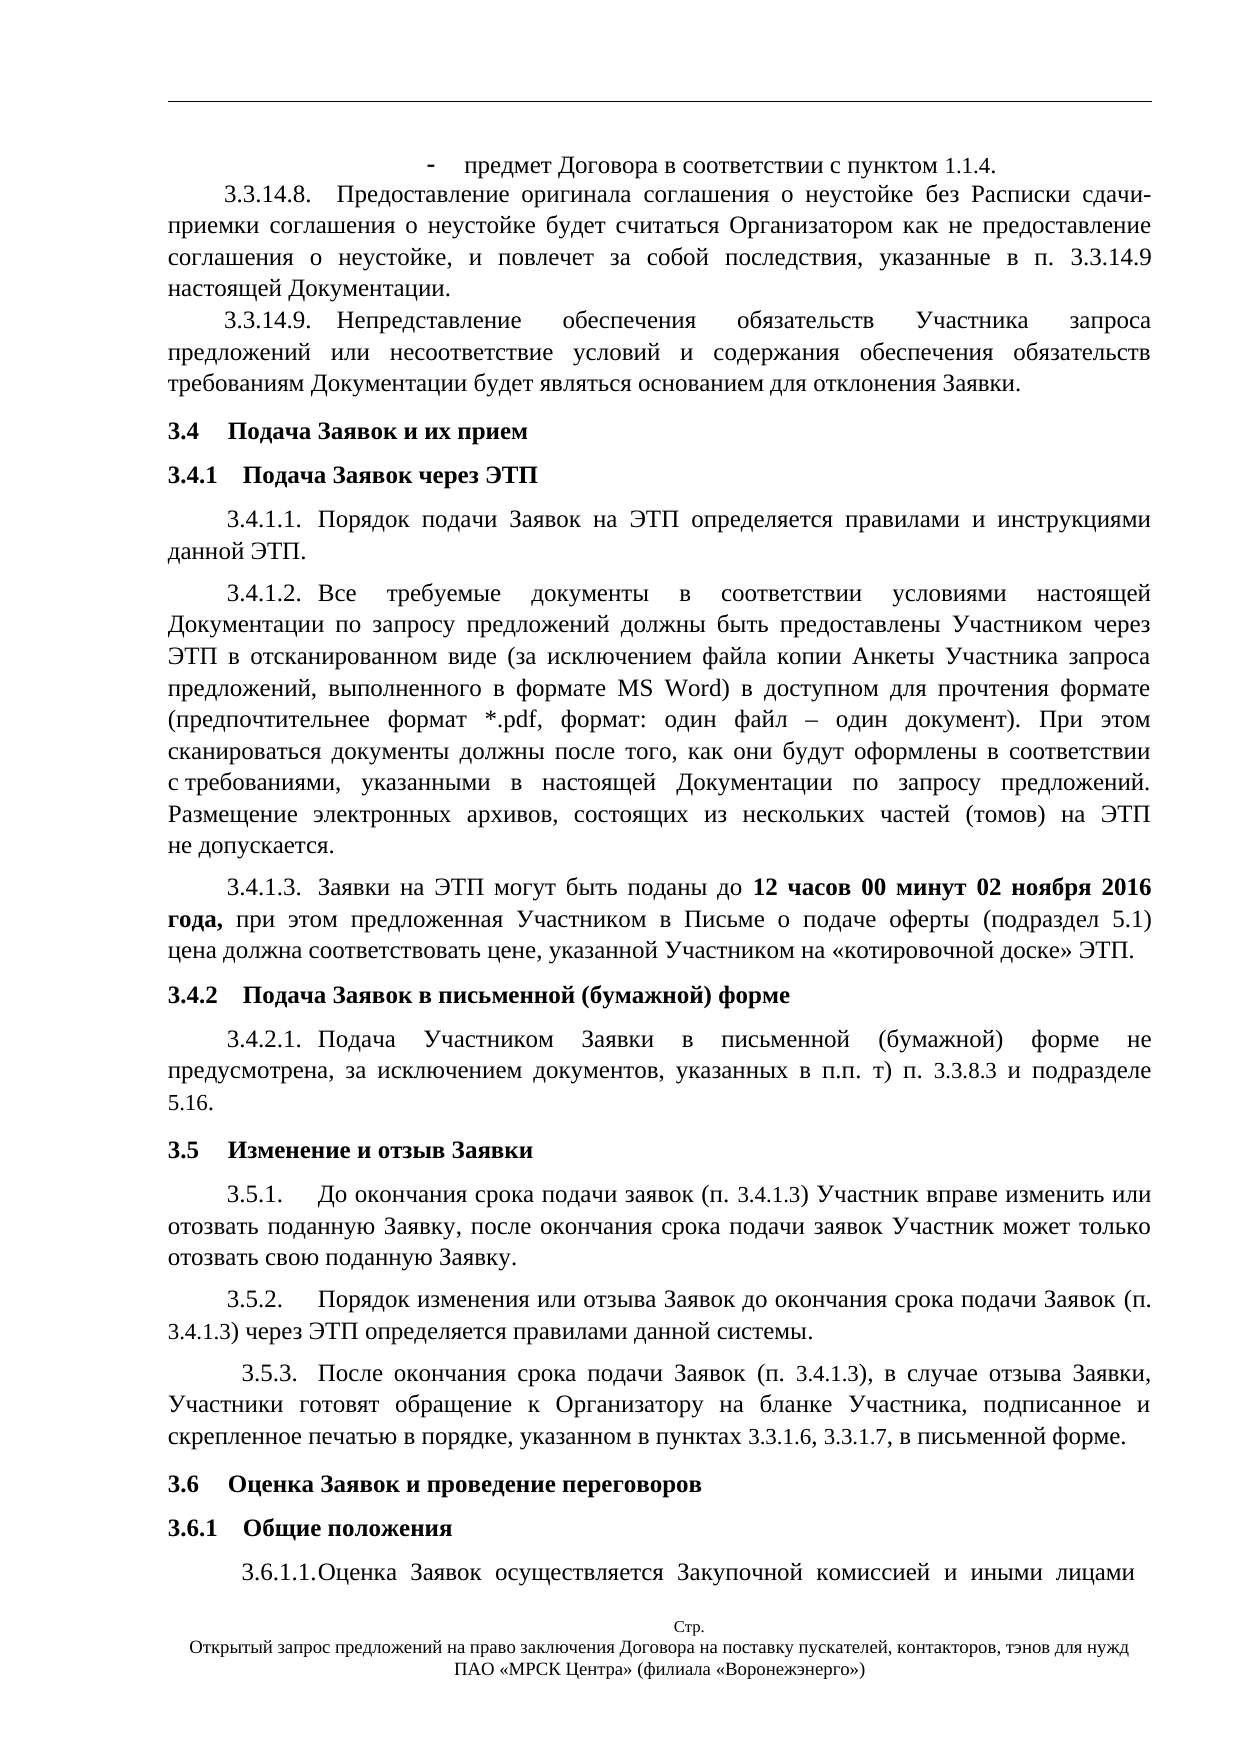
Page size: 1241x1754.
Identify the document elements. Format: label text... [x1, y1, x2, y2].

subtitle Изменение и отзыв Заявки [168, 1135, 1152, 1164]
list Непредставление обеспечения обязательств Участника запроса предложений или несоответствие условий и содержания обеспечения обязательств требованиям Документации будет являться основанием для отклонения Заявки. [168, 305, 1152, 397]
list Предоставление оригинала соглашения о неустойке без Расписки сдачи-приемки соглашения о неустойке будет считаться Организатором как не предоставление соглашения о неустойке, и повлечет за собой последствия, указанные в п. 3.3.14.9 настоящей Документации. [168, 179, 1152, 302]
subtitle Подача Заявок и их прием [168, 416, 1152, 445]
list Заявки на ЭТП могут быть поданы до 12 часов 00 минут 02 ноября 2016 года, при этом предложенная Участником в Письме о подаче оферты (подраздел 5.1) цена должна соответствовать цене, указанной Участником на «котировочной доске» ЭТП. [168, 872, 1152, 964]
list После окончания срока подачи Заявок (п. 3.4.1.3), в случае отзыва Заявки, Участники готовят обращение к Организатору на бланке Участника, подписанное и скрепленное печатью в порядке, указанном в пунктах 3.3.1.6, 3.3.1.7, в письменной форме. [168, 1358, 1152, 1450]
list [168, 1557, 1135, 1586]
list Порядок подачи Заявок на ЭТП определяется правилами и инструкциями данной ЭТП. [168, 504, 1152, 565]
list До окончания срока подачи заявок (п. 3.4.1.3) Участник вправе изменить или отозвать поданную Заявку, после окончания срока подачи заявок Участник может только отозвать свою поданную Заявку. [168, 1179, 1152, 1271]
list предмет Договора в соответствии с пунктом 1.1.4. [427, 150, 1152, 179]
subtitle Оценка Заявок и проведение переговоров [168, 1469, 1152, 1498]
list Подача Участником Заявки в письменной (бумажной) форме не предусмотрена, за исключением документов, указанных в п.п. т) п. 3.3.8.3 и подразделе 5.16. [168, 1024, 1152, 1116]
subtitle Подача Заявок через ЭТП [168, 460, 1152, 489]
list Все требуемые документы в соответствии условиями настоящей Документации по запросу предложений должны быть предоставлены Участником через ЭТП в отсканированном виде (за исключением файла копии Анкеты Участника запроса предложений, выполненного в формате MS Word) в доступном для прочтения формате (предпочтительнее формат *.pdf, формат: один файл – один документ). При этом сканироваться документы должны после того, как они будут оформлены в соответствии с требованиями, указанными в настоящей Документации по запросу предложений. Размещение электронных архивов, состоящих из нескольких частей (томов) на ЭТП не допускается. [168, 578, 1152, 859]
subtitle Подача Заявок в письменной (бумажной) форме [168, 980, 1152, 1008]
list Порядок изменения или отзыва Заявок до окончания срока подачи Заявок (п. 3.4.1.3) через ЭТП определяется правилами данной системы. [168, 1284, 1152, 1344]
subtitle Общие положения [168, 1513, 1152, 1542]
